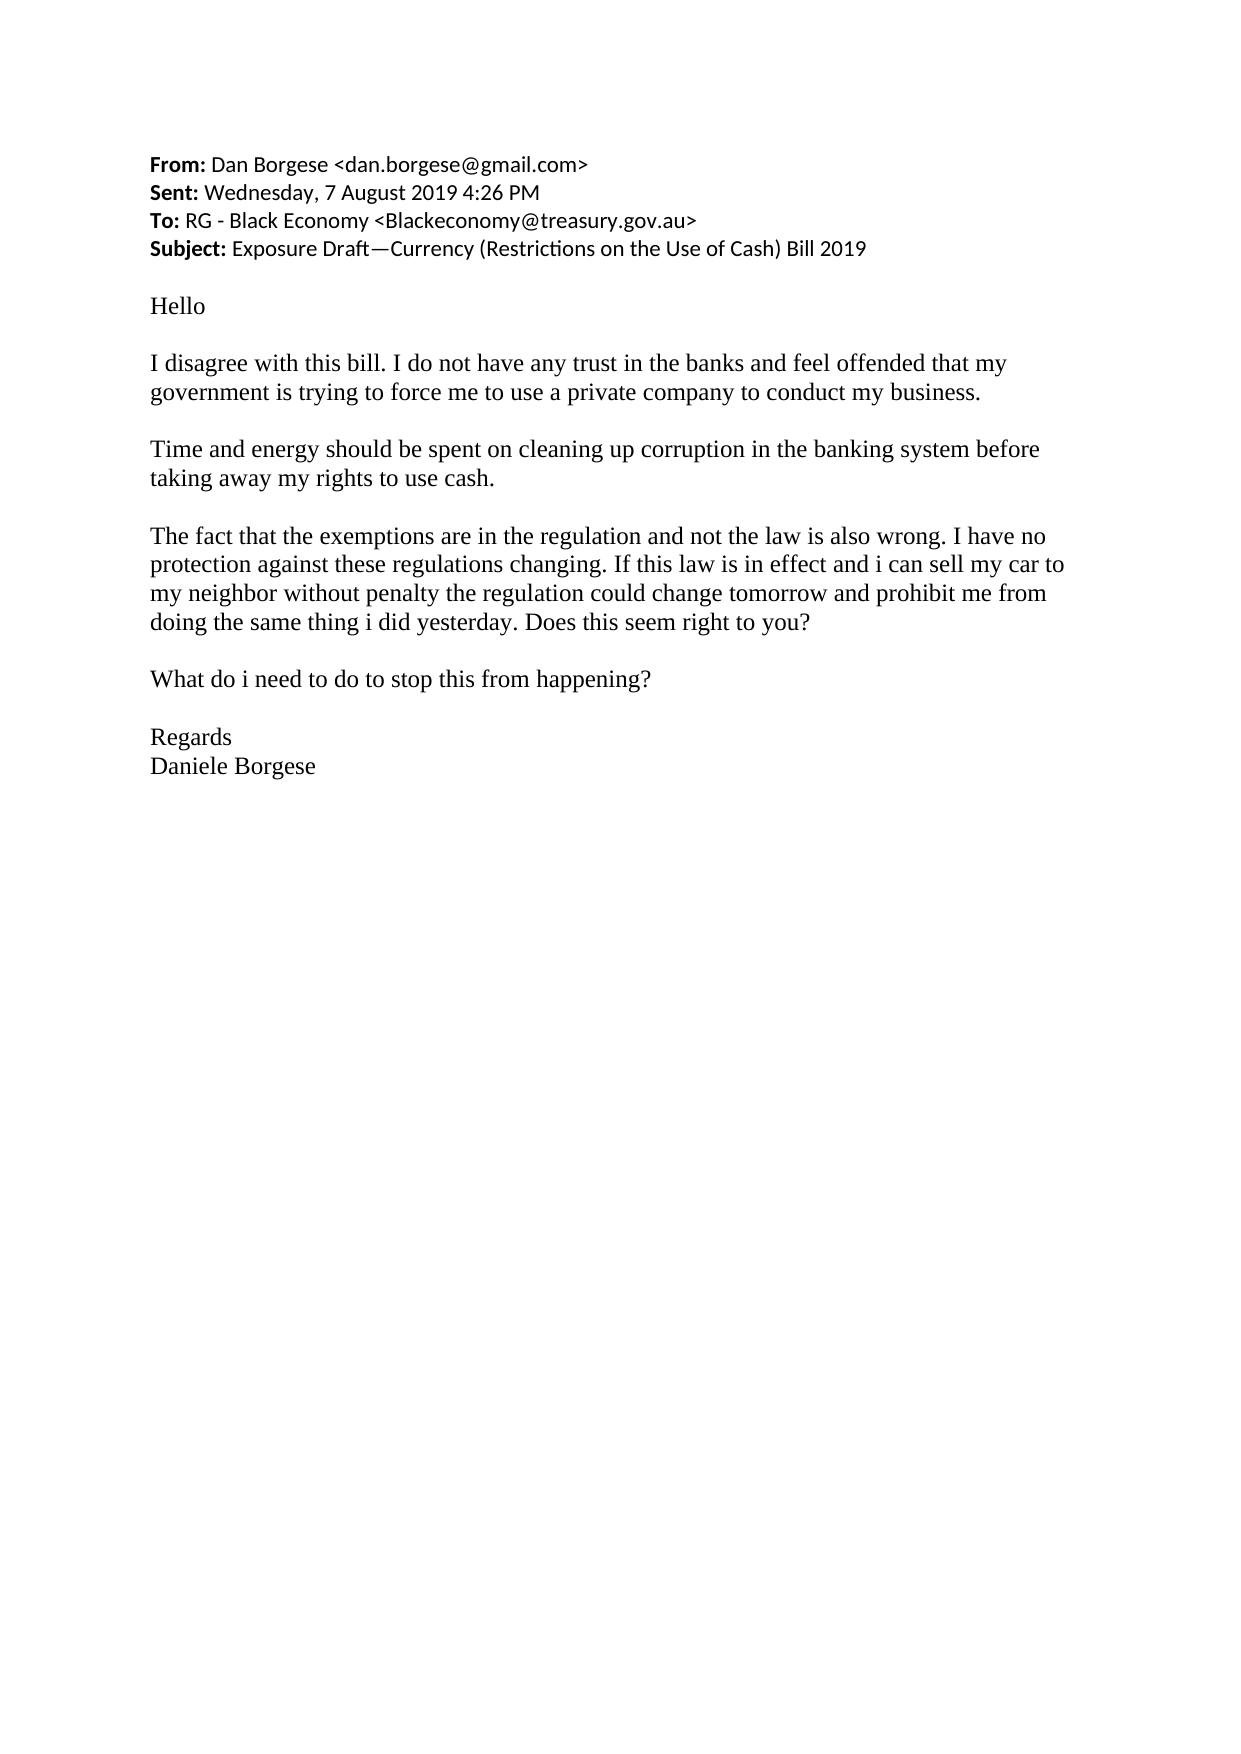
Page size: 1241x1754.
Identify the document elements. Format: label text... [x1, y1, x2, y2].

text What do i need to do to stop this from happening? [150, 664, 1090, 693]
text Regards [150, 722, 1090, 751]
text From: Dan Borgese <dan.borgese@gmail.com> Sent: Wednesday, 7 August 2019 4:26 PM To: RG - Black Economy <Blackeconomy@treasury.gov.au> Subject: Exposure Draft—Currency (Restrictions on the Use of Cash) Bill 2019 [150, 150, 1090, 262]
text Hello [150, 291, 1090, 319]
text The fact that the exemptions are in the regulation and not the law is also wrong. I have no protection against these regulations changing. If this law is in effect and i can sell my car to my neighbor without penalty the regulation could change tomorrow and prohibit me from doing the same thing i did yesterday. Does this seem right to you? [150, 521, 1090, 636]
text I disagree with this bill. I do not have any trust in the banks and feel offended that my government is trying to force me to use a private company to conduct my business. [150, 348, 1090, 406]
text Daniele Borgese [150, 751, 1090, 779]
text Time and energy should be spent on cleaning up corruption in the banking system before taking away my rights to use cash. [150, 434, 1090, 492]
